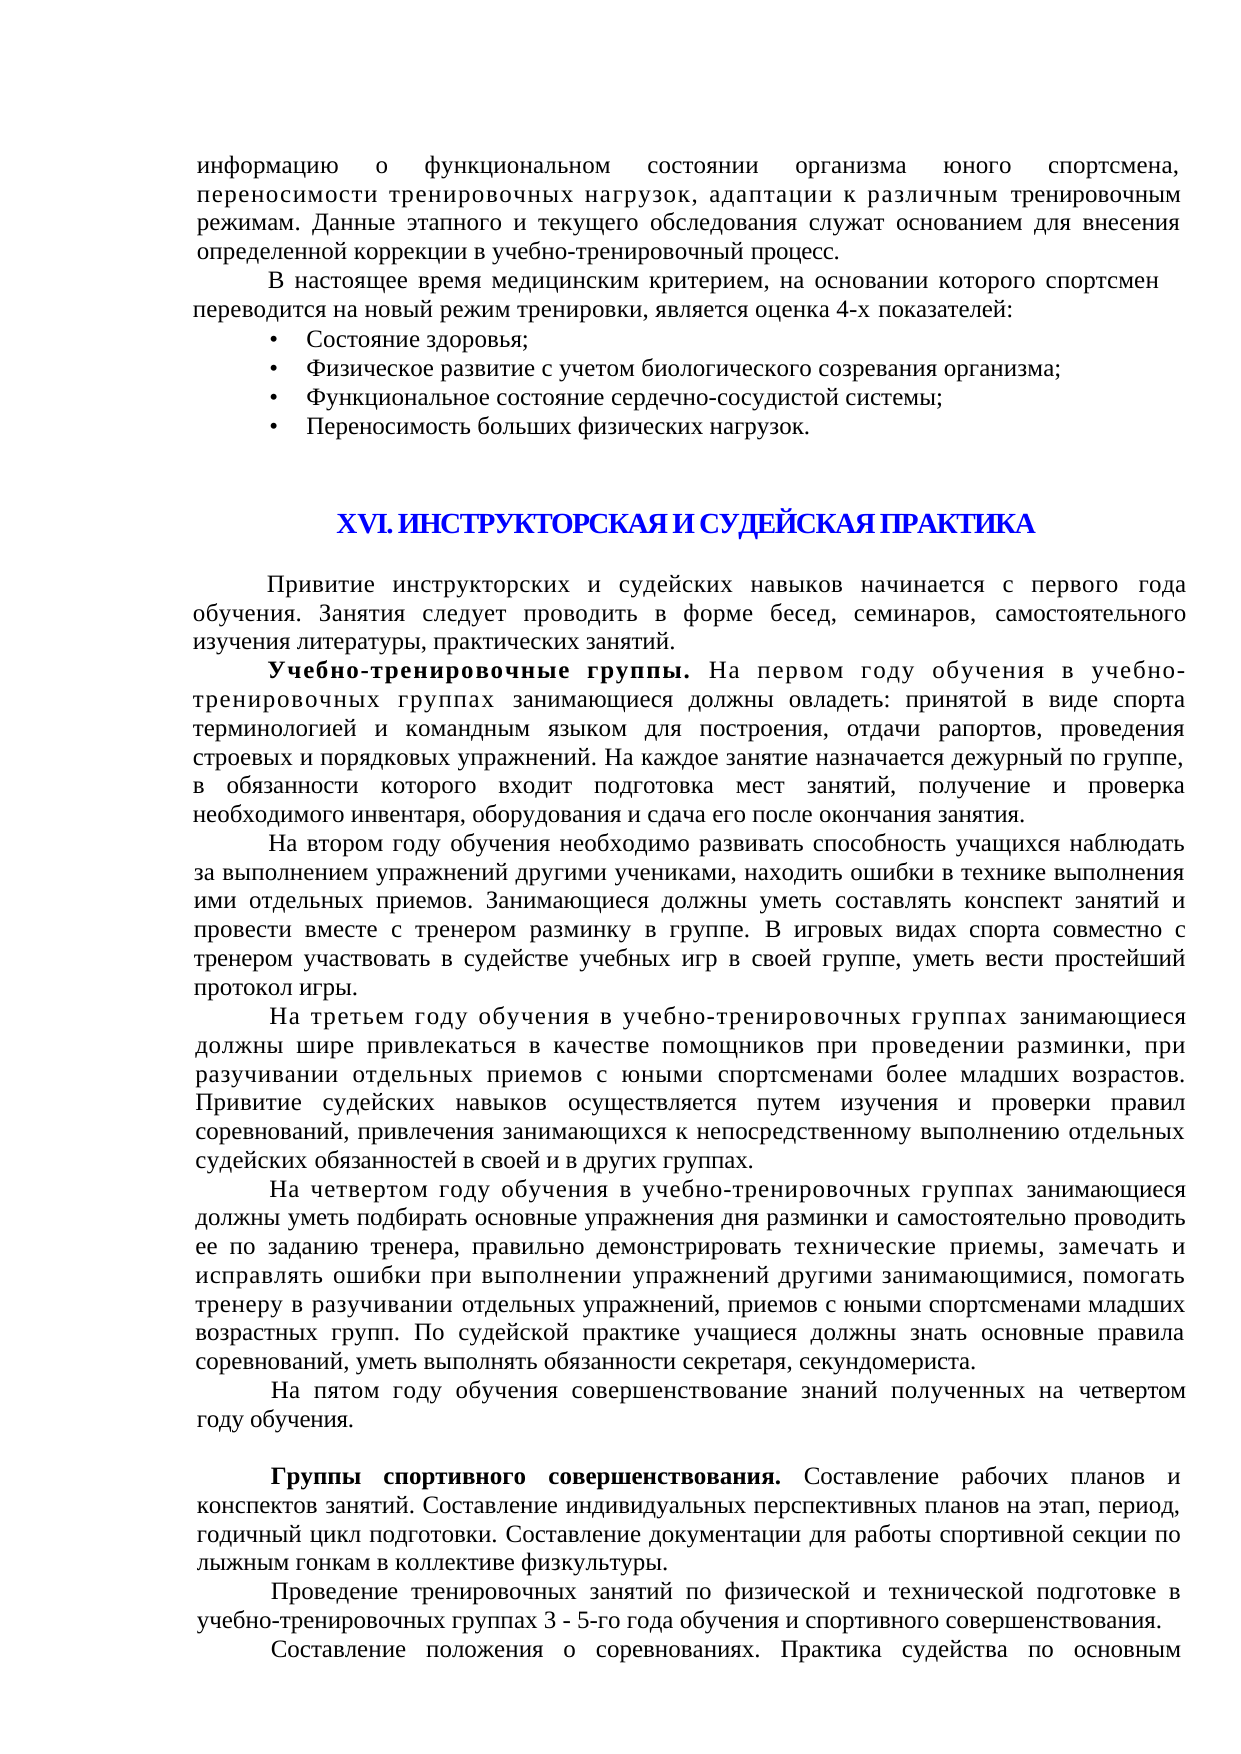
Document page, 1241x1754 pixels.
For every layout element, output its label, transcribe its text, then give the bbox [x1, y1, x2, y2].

text Проведение тренировочных занятий по физической и технической подготовке в учебно-тренировочных группах 3 - 5-го года обучения и спортивного совершенствования. [197, 1576, 1181, 1634]
text На пятом году обучения совершенствование знаний полученных на четвертом году обучения. [197, 1375, 1186, 1432]
list Переносимость больших физических нагрузок. [269, 411, 1181, 439]
list Состояние здоровья; [269, 324, 1181, 353]
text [197, 150, 1181, 265]
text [197, 1634, 1181, 1662]
text На четвертом году обучения в учебно-тренировочных группах занимающиеся должны уметь подбирать основные упражнения дня разминки и самостоятельно проводить ее по заданию тренера, правильно демонстрировать технические приемы, замечать и исправлять ошибки при выполнении упражнений другими занимающимися, помогать тренеру в разучивании отдельных упражнений, приемов с юными спортсменами младших возрастных групп. По судейской практике учащиеся должны знать основные правила соревнований, уметь выполнять обязанности секретаря, секундомериста. [195, 1174, 1186, 1375]
text На втором году обучения необходимо развивать способность учащихся наблюдать за выполнением упражнений другими учениками, находить ошибки в технике выполнения ими отдельных приемов. Занимающиеся должны уметь составлять конспект занятий и провести вместе с тренером разминку в группе. В игровых видах спорта совместно с тренером участвовать в судействе учебных игр в своей группе, уметь вести простейший протокол игры. [194, 828, 1186, 1001]
list Функциональное состояние сердечно-сосудистой системы; [269, 382, 1181, 411]
text XVI. ИНСТРУКТОРСКАЯ И СУДЕЙСКАЯ ПРАКТИКА [193, 507, 1181, 540]
text Привитие инструкторских и судейских навыков начинается с первого года обучения. Занятия следует проводить в форме бесед, семинаров, самостоятельного изучения литературы, практических занятий. [193, 569, 1186, 655]
text В настоящее время медицинским критерием, на основании которого спортсмен переводится на новый режим тренировки, является оценка 4-х показателей: [193, 265, 1161, 322]
text Учебно-тренировочные группы. На первом году обучения в учебно-тренировочных группах занимающиеся должны овладеть: принятой в виде спорта терминологией и командным языком для построения, отдачи рапортов, проведения строевых и порядковых упражнений. На каждое занятие назначается дежурный по группе, в обязанности которого входит подготовка мест занятий, получение и проверка необходимого инвентаря, оборудования и сдача его после окончания занятия. [193, 656, 1186, 828]
list Физическое развитие с учетом биологического созревания организма; [269, 353, 1181, 382]
text На третьем году обучения в учебно-тренировочных группах занимающиеся должны шире привлекаться в качестве помощников при проведении разминки, при разучивании отдельных приемов с юными спортсменами более младших возрастов. Привитие судейских навыков осуществляется путем изучения и проверки правил соревнований, привлечения занимающихся к непосредственному выполнению отдельных судейских обязанностей в своей и в других группах. [195, 1001, 1186, 1174]
text Группы спортивного совершенствования. Составление рабочих планов и конспектов занятий. Составление индивидуальных перспективных планов на этап, период, годичный цикл подготовки. Составление документации для работы спортивной секции по лыжным гонкам в коллективе физкультуры. [197, 1461, 1181, 1576]
